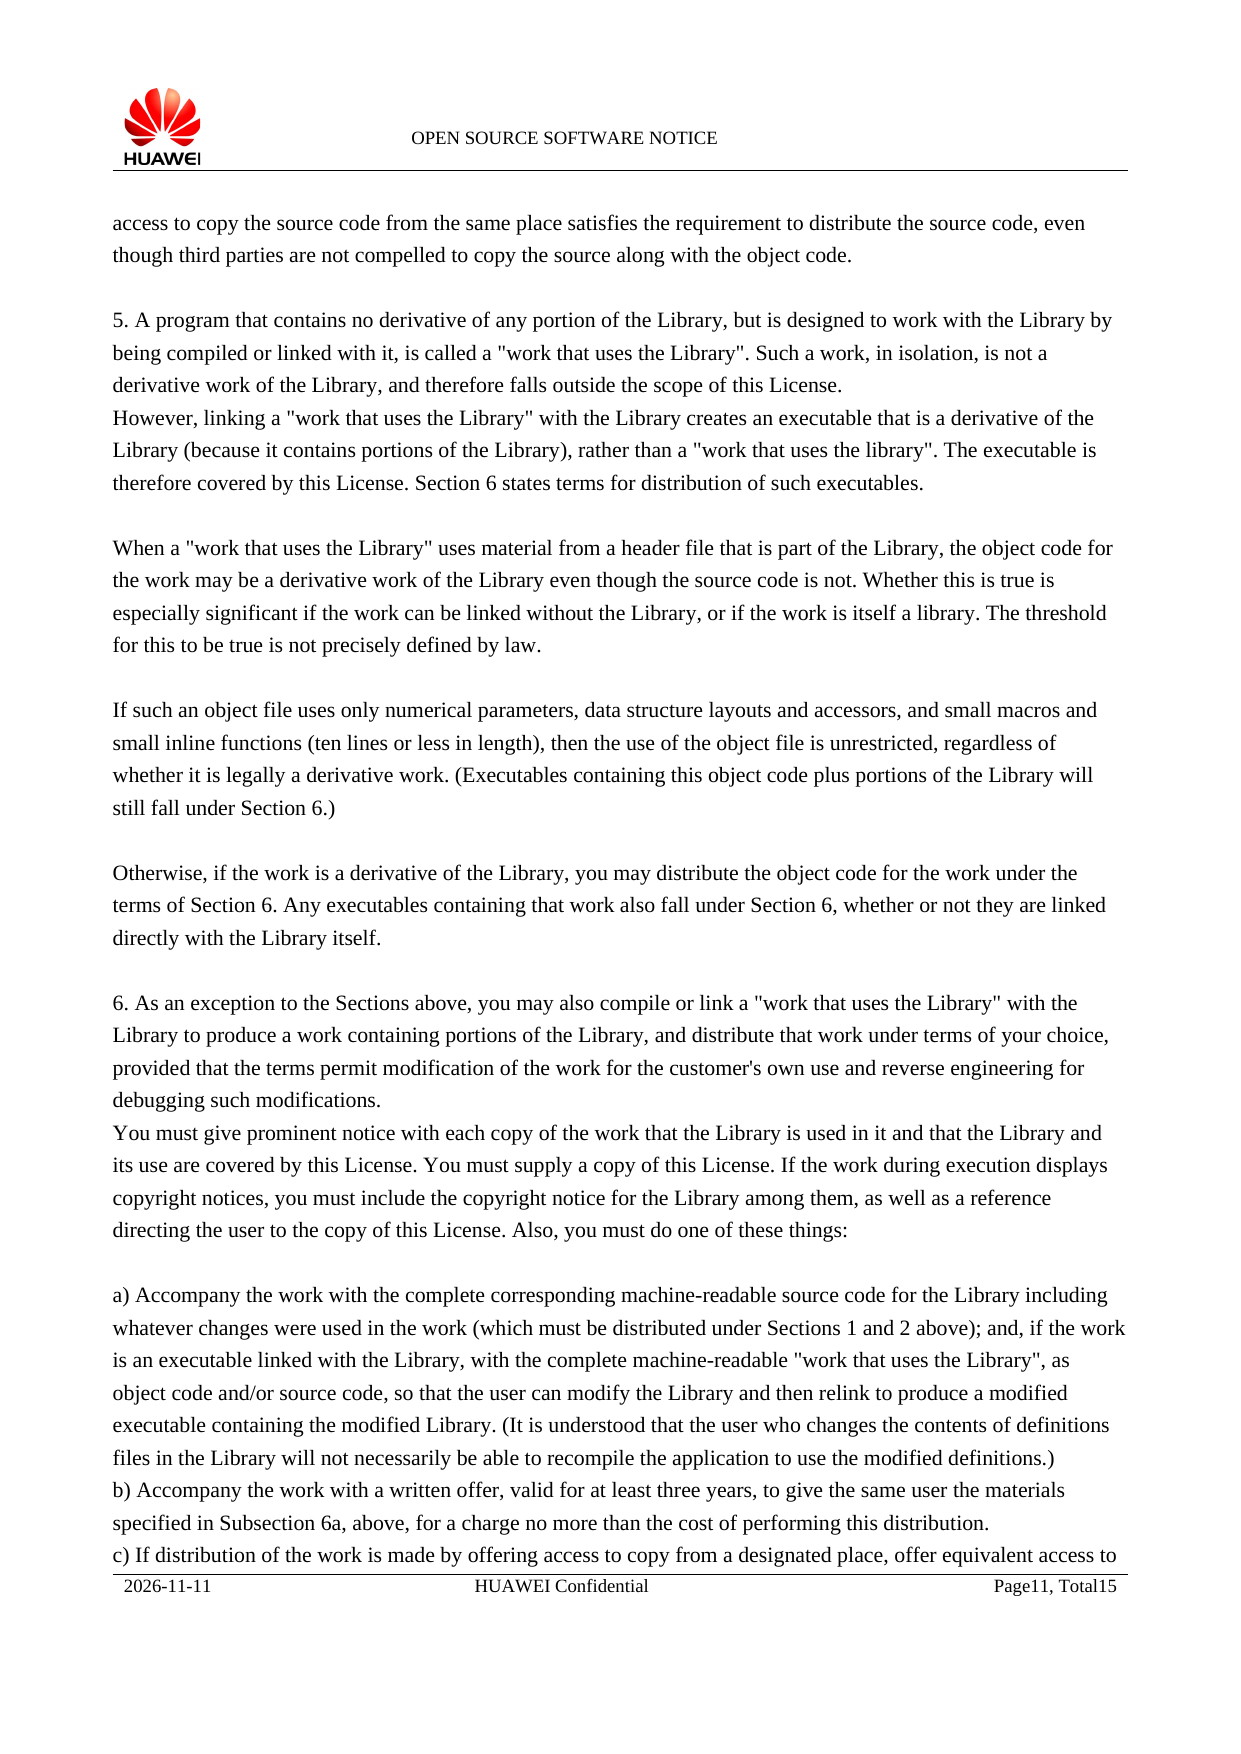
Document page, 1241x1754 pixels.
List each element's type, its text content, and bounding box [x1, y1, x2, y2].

picture [124, 88, 201, 165]
